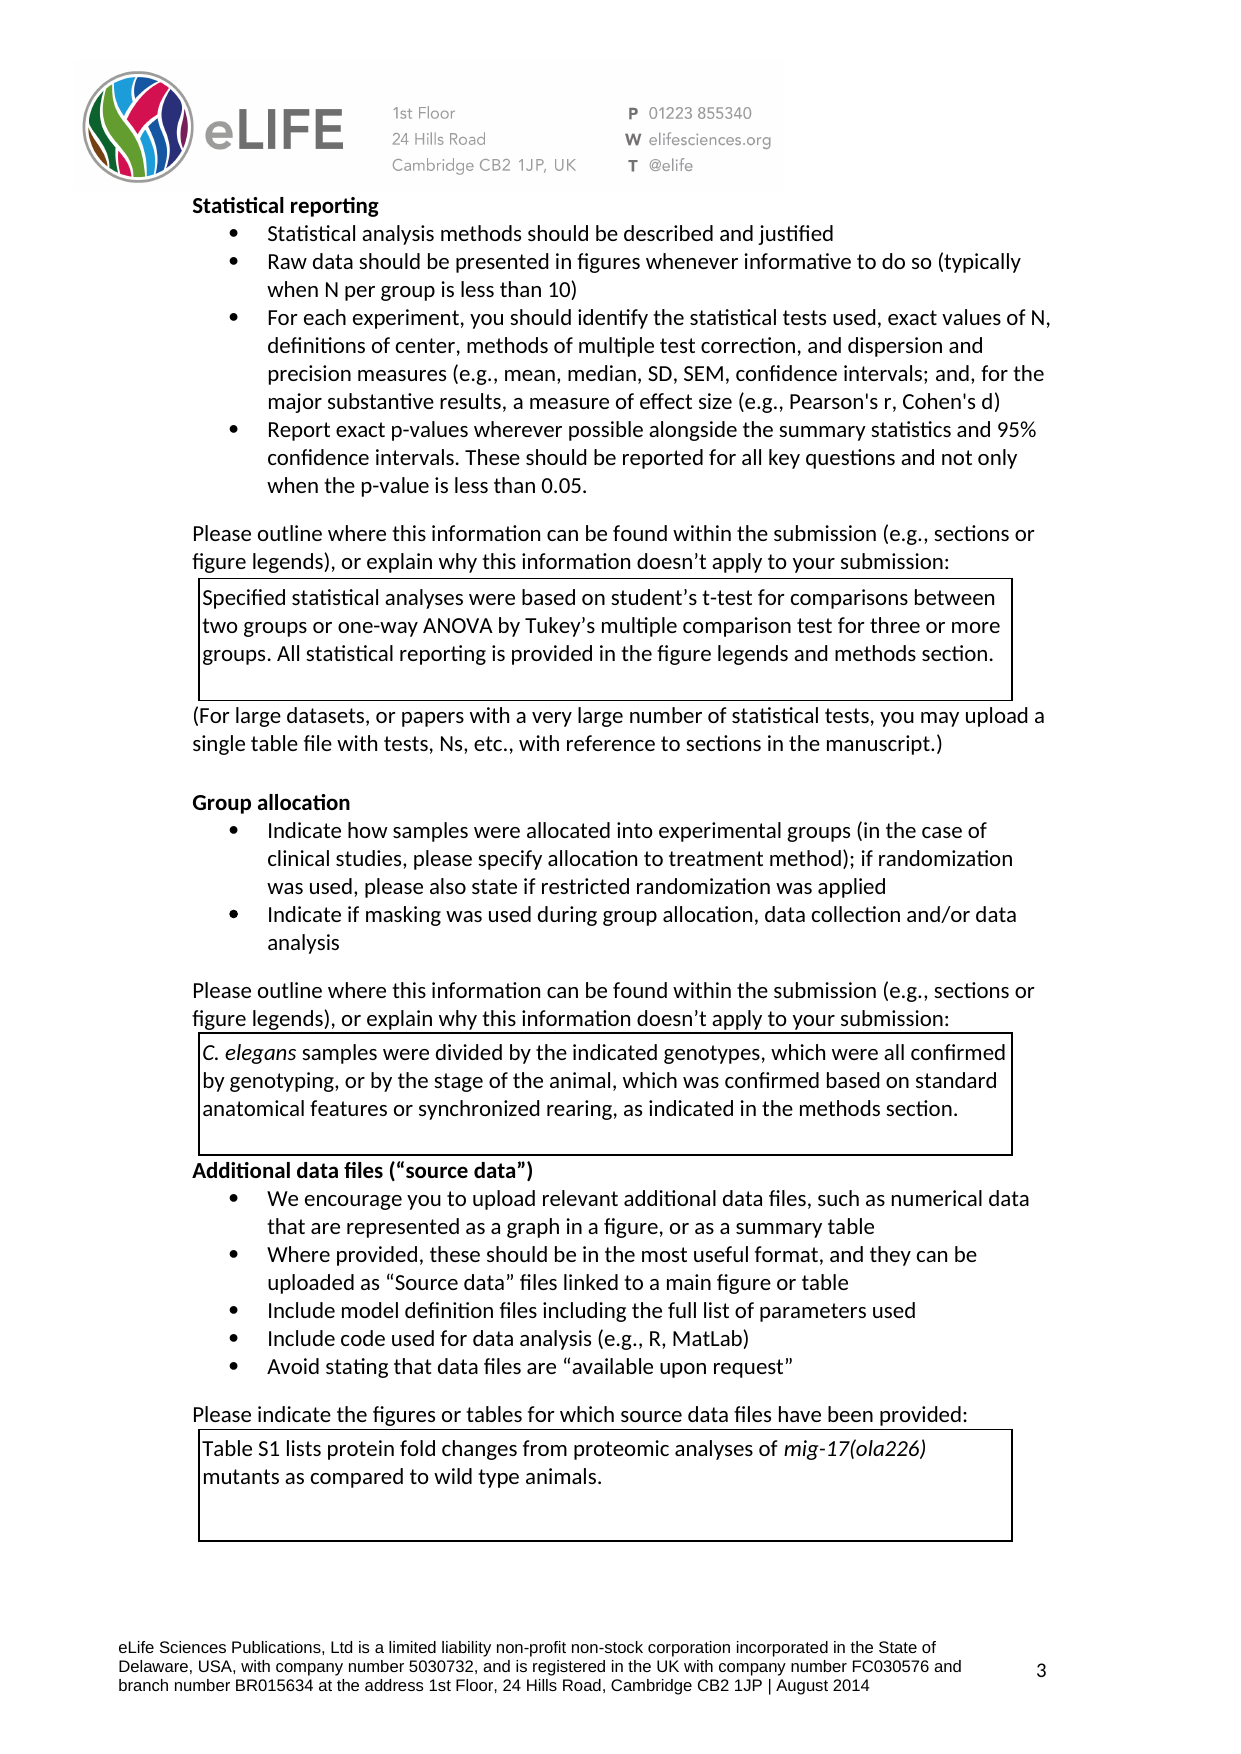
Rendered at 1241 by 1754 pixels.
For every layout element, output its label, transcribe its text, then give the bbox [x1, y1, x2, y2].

list Raw data should be presented in figures whenever informative to do so (typically when N per group is less than 10) [229, 247, 1053, 303]
text C. elegans samples were divided by the indicated genotypes, which were all confirmed by genotyping, or by the stage of the animal, which was confirmed based on standard anatomical features or synchronized rearing, as indicated in the methods section. [200, 1036, 1011, 1122]
list We encourage you to upload relevant additional data files, such as numerical data that are represented as a graph in a figure, or as a summary table [229, 1184, 1053, 1240]
text Table S1 lists protein fold changes from proteomic analyses of mig-17(ola226) mutants as compared to wild type animals. [200, 1432, 1011, 1490]
list Include model definition files including the full list of parameters used [229, 1296, 1053, 1324]
list Statistical analysis methods should be described and justified [229, 219, 1053, 247]
text (For large datasets, or papers with a very large number of statistical tests, you may upload a single table file with tests, Ns, etc., with reference to sections in the manuscript.) [192, 603, 1053, 757]
list Indicate how samples were allocated into experimental groups (in the case of clinical studies, please specify allocation to treatment method); if randomization was used, please also state if restricted randomization was applied [229, 816, 1053, 900]
text Specified statistical analyses were based on student’s t-test for comparisons between two groups or one-way ANOVA by Tukey’s multiple comparison test for three or more groups. All statistical reporting is provided in the figure legends and methods section. [200, 581, 1011, 667]
text Please indicate the figures or tables for which source data files have been provided: [192, 1400, 1053, 1428]
list Report exact p-values wherever possible alongside the summary statistics and 95% confidence intervals. These should be reported for all key questions and not only when the p-value is less than 0.05. [229, 415, 1053, 499]
list Include code used for data analysis (e.g., R, MatLab) [229, 1324, 1053, 1352]
picture [73, 59, 784, 191]
list For each experiment, you should identify the statistical tests used, exact values of N, definitions of center, methods of multiple test correction, and dispersion and precision measures (e.g., mean, median, SD, SEM, confidence intervals; and, for the major substantive results, a measure of effect size (e.g., Pearson's r, Cohen's d) [229, 303, 1053, 415]
text Please outline where this information can be found within the submission (e.g., sections or figure legends), or explain why this information doesn’t apply to your submission: [192, 519, 1053, 575]
text Statistical reporting [192, 191, 1053, 219]
text Please outline where this information can be found within the submission (e.g., sections or figure legends), or explain why this information doesn’t apply to your submission: [192, 976, 1053, 1032]
text Group allocation [192, 788, 1053, 816]
text Additional data files (“source data”) [192, 1063, 1053, 1184]
list Avoid stating that data files are “available upon request” [229, 1352, 1053, 1380]
list Indicate if masking was used during group allocation, data collection and/or data analysis [229, 900, 1053, 956]
list Where provided, these should be in the most useful format, and they can be uploaded as “Source data” files linked to a main figure or table [229, 1240, 1053, 1296]
